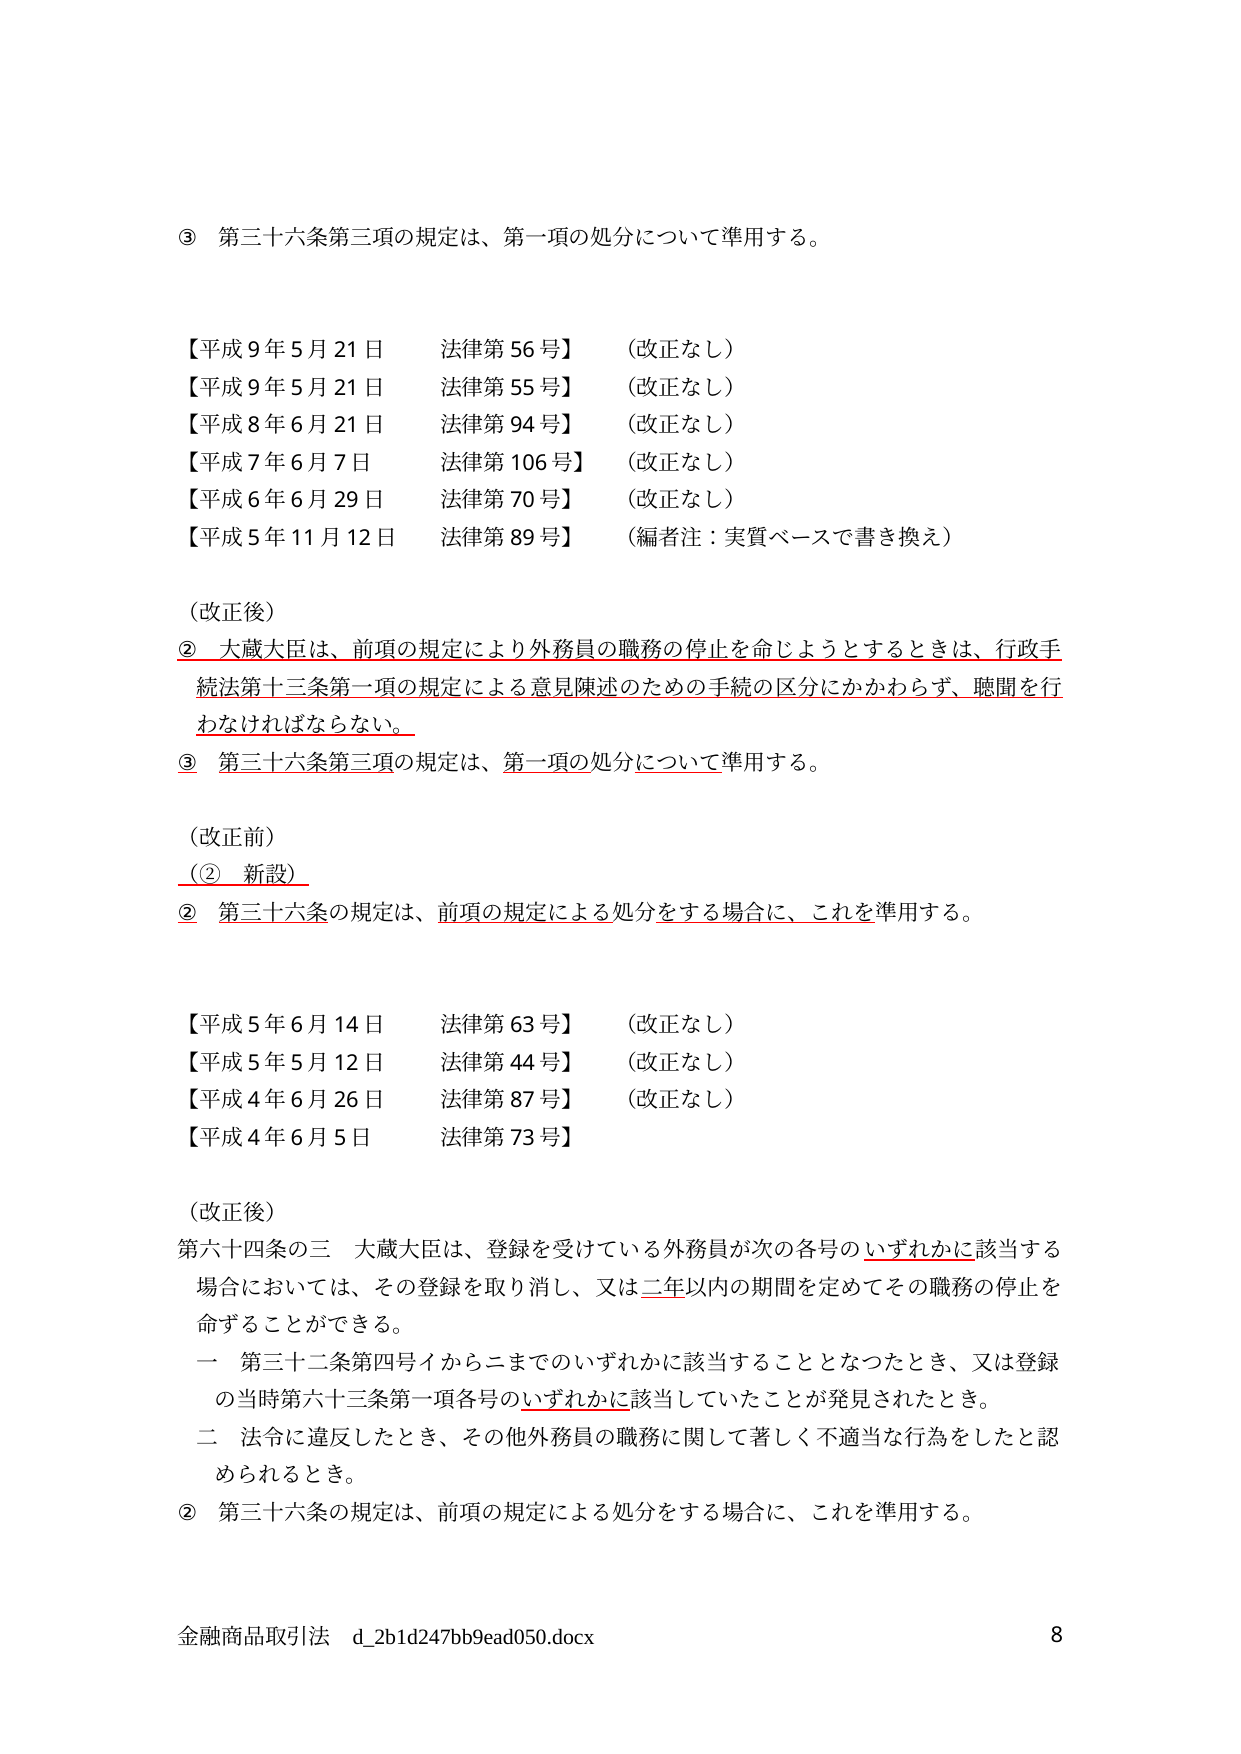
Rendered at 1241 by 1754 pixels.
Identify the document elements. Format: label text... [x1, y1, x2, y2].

text （改正後） [177, 1192, 1063, 1229]
text （② 新設） [177, 854, 1063, 892]
text 【平成8年6月21日 法律第94号】 （改正なし） [177, 404, 1063, 442]
text 【平成4年6月5日 法律第73号】 [177, 1117, 1063, 1154]
text 【平成9年5月21日 法律第56号】 （改正なし） [177, 329, 1063, 367]
text ② 第三十六条の規定は、前項の規定による処分をする場合に、これを準用する。 [177, 892, 1063, 929]
text （改正前） [177, 817, 1063, 854]
text 【平成6年6月29日 法律第70号】 （改正なし） [177, 479, 1063, 517]
text 【平成5年11月12日 法律第89号】 （編者注：実質ベースで書き換え） [177, 517, 1063, 554]
text 一 第三十二条第四号イからニまでのいずれかに該当することとなつたとき、又は登録の当時第六十三条第一項各号のいずれかに該当していたことが発見されたとき。 [196, 1342, 1063, 1417]
text （改正後） [177, 592, 1063, 629]
text 【平成7年6月7日 法律第106号】 （改正なし） [177, 442, 1063, 479]
text ② 第三十六条の規定は、前項の規定による処分をする場合に、これを準用する。 [177, 1492, 1063, 1529]
text ③ 第三十六条第三項の規定は、第一項の処分について準用する。 [177, 217, 1063, 254]
text 【平成4年6月26日 法律第87号】 （改正なし） [177, 1079, 1063, 1117]
text 【平成5年6月14日 法律第63号】 （改正なし） [177, 1004, 1063, 1042]
text ② 大蔵大臣は、前項の規定により外務員の職務の停止を命じようとするときは、行政手続法第十三条第一項の規定による意見陳述のための手続の区分にかかわらず、聴聞を行わなければならない。 [177, 629, 1063, 742]
text 第六十四条の三 大蔵大臣は、登録を受けている外務員が次の各号のいずれかに該当する場合においては、その登録を取り消し、又は二年以内の期間を定めてその職務の停止を命ずることができる。 [177, 1229, 1063, 1342]
text ③ 第三十六条第三項の規定は、第一項の処分について準用する。 [177, 742, 1063, 779]
text 【平成5年5月12日 法律第44号】 （改正なし） [177, 1042, 1063, 1079]
text 【平成9年5月21日 法律第55号】 （改正なし） [177, 367, 1063, 404]
text 二 法令に違反したとき、その他外務員の職務に関して著しく不適当な行為をしたと認められるとき。 [196, 1417, 1063, 1492]
